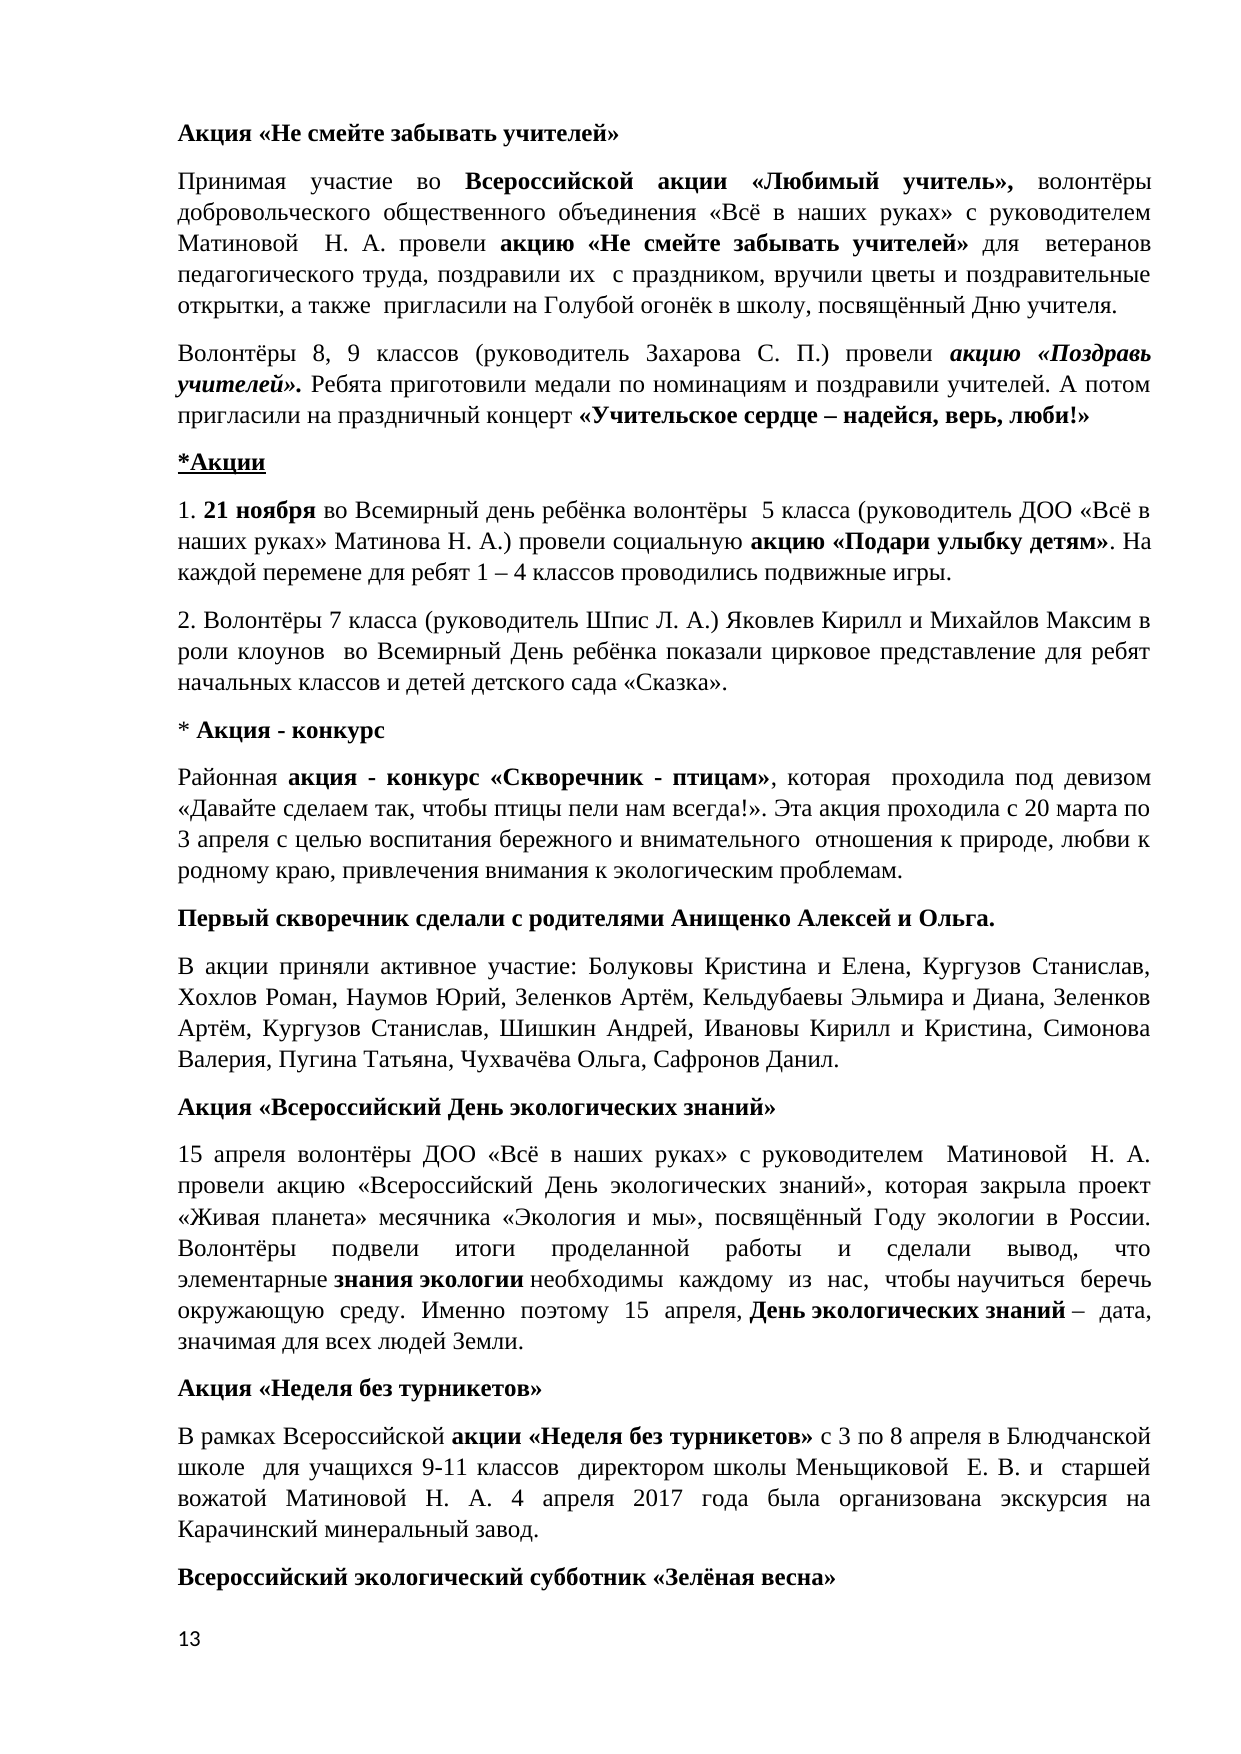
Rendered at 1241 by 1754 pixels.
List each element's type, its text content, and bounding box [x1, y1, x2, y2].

text * Акция - конкурс [177, 715, 1152, 743]
text Акция «Всероссийский День экологических знаний» [177, 1092, 1152, 1121]
text 1. 21 ноября во Всемирный день ребёнка волонтёры 5 класса (руководитель ДОО «Всё в наших руках» Матинова Н. А.) провели социальную акцию «Подари улыбку детям». На каждой перемене для ребят 1 – 4 классов проводились подвижные игры. [177, 495, 1152, 586]
text Волонтёры 8, 9 классов (руководитель Захарова С. П.) провели акцию «Поздравь учителей». Ребята приготовили медали по номинациям и поздравили учителей. А потом пригласили на праздничный концерт «Учительское сердце – надейся, верь, люби!» [177, 338, 1152, 428]
text В рамках Всероссийской акции «Неделя без турникетов» с 3 по 8 апреля в Блюдчанской школе для учащихся 9-11 классов директором школы Меньщиковой Е. В. и старшей вожатой Матиновой Н. А. 4 апреля 2017 года была организована экскурсия на Карачинский минеральный завод. [177, 1421, 1152, 1543]
text Акция «Не смейте забывать учителей» [177, 118, 1152, 147]
text 15 апреля волонтёры ДОО «Всё в наших руках» с руководителем Матиновой Н. А. провели акцию «Всероссийский День экологических знаний», которая закрыла проект «Живая планета» месячника «Экология и мы», посвящённый Году экологии в России. Волонтёры подвели итоги проделанной работы и сделали вывод, что элементарные знания экологии необходимы каждому из нас, чтобы научиться беречь окружающую среду. Именно поэтому 15 апреля, День экологических знаний – дата, значимая для всех людей Земли. [177, 1139, 1152, 1264]
text Районная акция - конкурс «Скворечник - птицам», которая проходила под девизом «Давайте сделаем так, чтобы птицы пели нам всегда!». Эта акция проходила с 20 марта по 3 апреля с целью воспитания бережного и внимательного отношения к природе, любви к родному краю, привлечения внимания к экологическим проблемам. [177, 762, 1152, 884]
text Акция «Неделя без турникетов» [177, 1373, 1152, 1402]
text В акции приняли активное участие: Болуковы Кристина и Елена, Кургузов Станислав, Хохлов Роман, Наумов Юрий, Зеленков Артём, Кельдубаевы Эльмира и Диана, Зеленков Артём, Кургузов Станислав, Шишкин Андрей, Ивановы Кирилл и Кристина, Симонова Валерия, Пугина Татьяна, Чухвачёва Ольга, Сафронов Данил. [177, 951, 1152, 1073]
text 2. Волонтёры 7 класса (руководитель Шпис Л. А.) Яковлев Кирилл и Михайлов Максим в роли клоунов во Всемирный День ребёнка показали цирковое представление для ребят начальных классов и детей детского сада «Сказка». [177, 605, 1152, 696]
text Принимая участие во Всероссийской акции «Любимый учитель», волонтёры добровольческого общественного объединения «Всё в наших руках» с руководителем Матиновой Н. А. провели акцию «Не смейте забывать учителей» для ветеранов педагогического труда, поздравили их с праздником, вручили цветы и поздравительные открытки, а также пригласили на Голубой огонёк в школу, посвящённый Дню учителя. [177, 166, 1152, 319]
text *Акции [177, 447, 1152, 476]
text Первый скворечник сделали с родителями Анищенко Алексей и Ольга. [177, 903, 1152, 932]
text Всероссийский экологический субботник «Зелёная весна» [177, 1562, 1152, 1591]
text 15 апреля волонтёры ДОО «Всё в наших руках» с руководителем Матиновой Н. А. провели акцию «Всероссийский День экологических знаний», которая закрыла проект «Живая планета» месячника «Экология и мы», посвящённый Году экологии в России. Волонтёры подвели итоги проделанной работы и сделали вывод, что элементарные знания экологии необходимы каждому из нас, чтобы научиться беречь окружающую среду. Именно поэтому 15 апреля, День экологических знаний – дата, значимая для всех людей Земли. [177, 1323, 1152, 1354]
